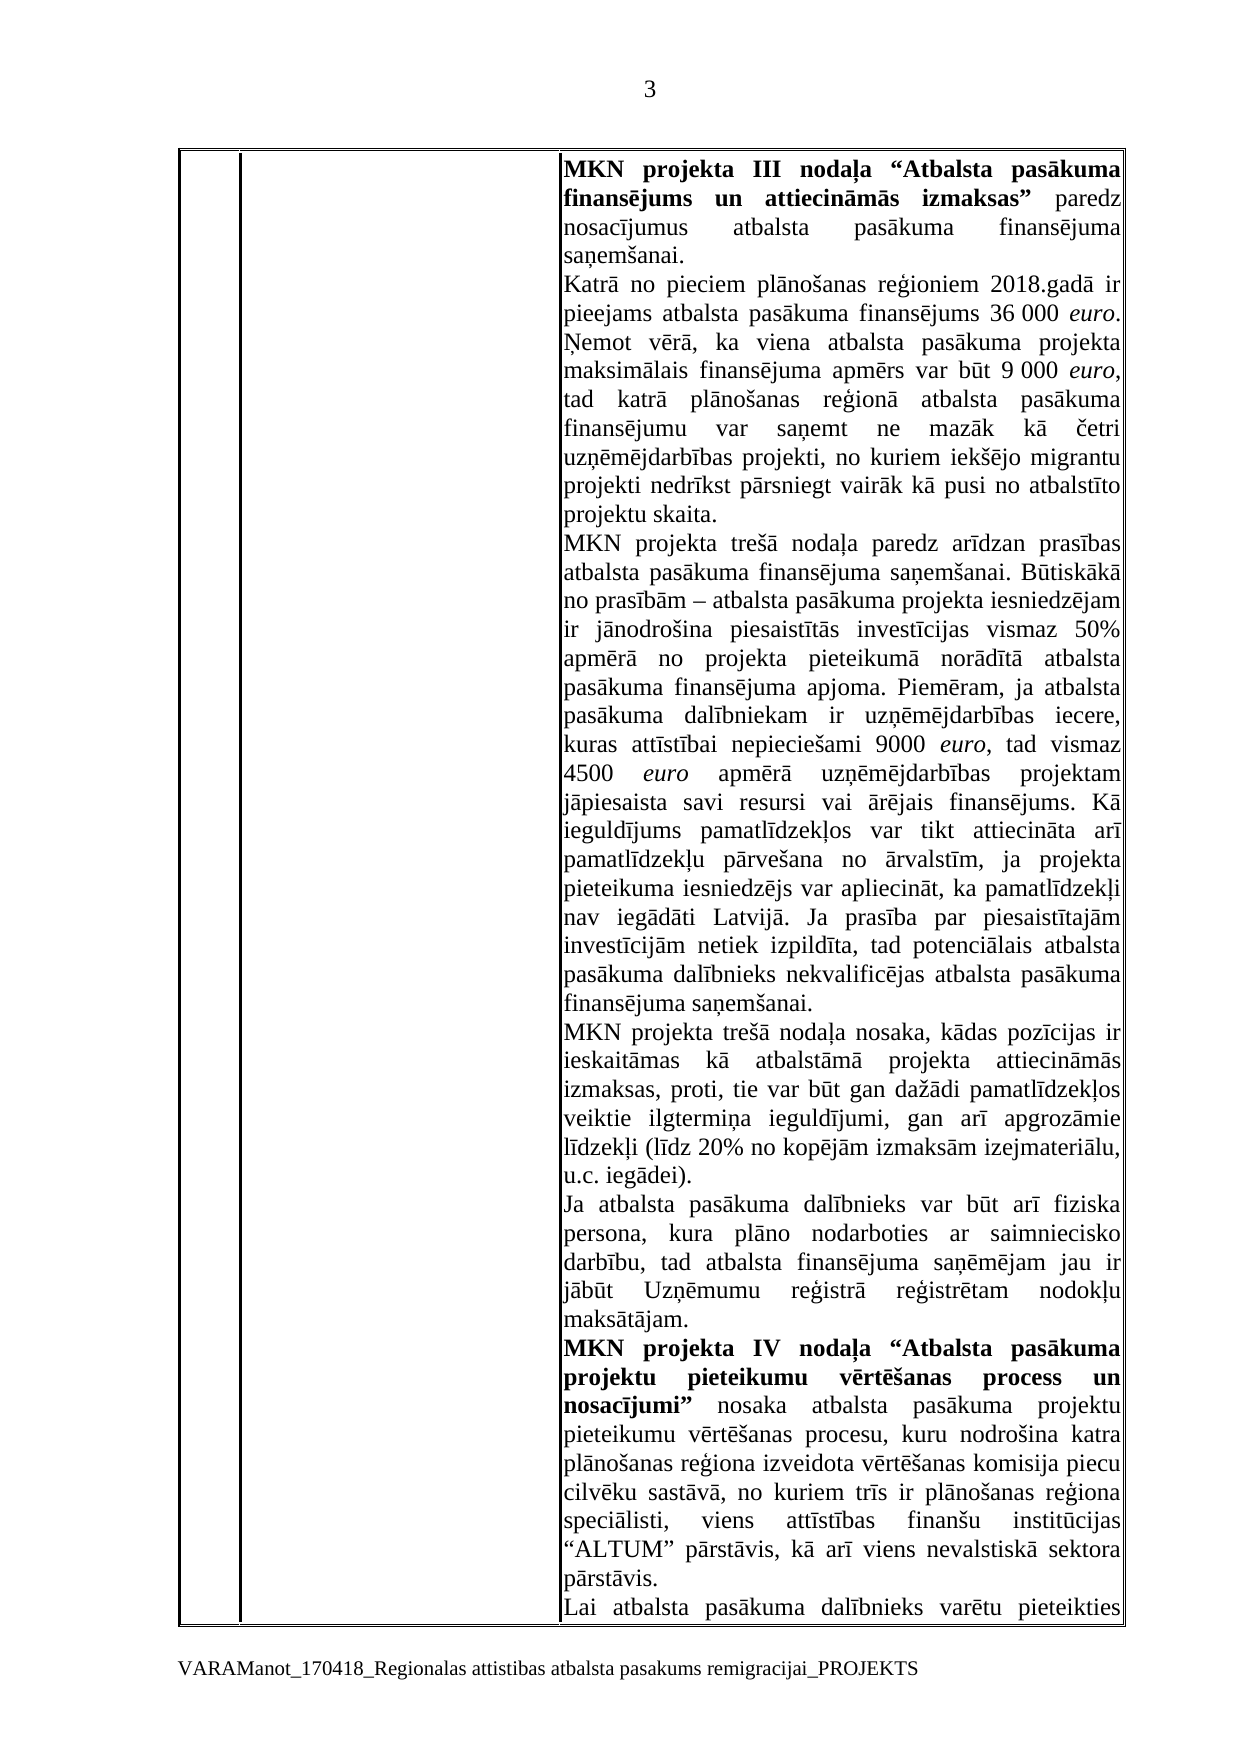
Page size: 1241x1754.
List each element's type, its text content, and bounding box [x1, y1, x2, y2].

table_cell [240, 149, 560, 1623]
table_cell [560, 151, 1123, 1623]
table_cell 2. [180, 149, 240, 1623]
